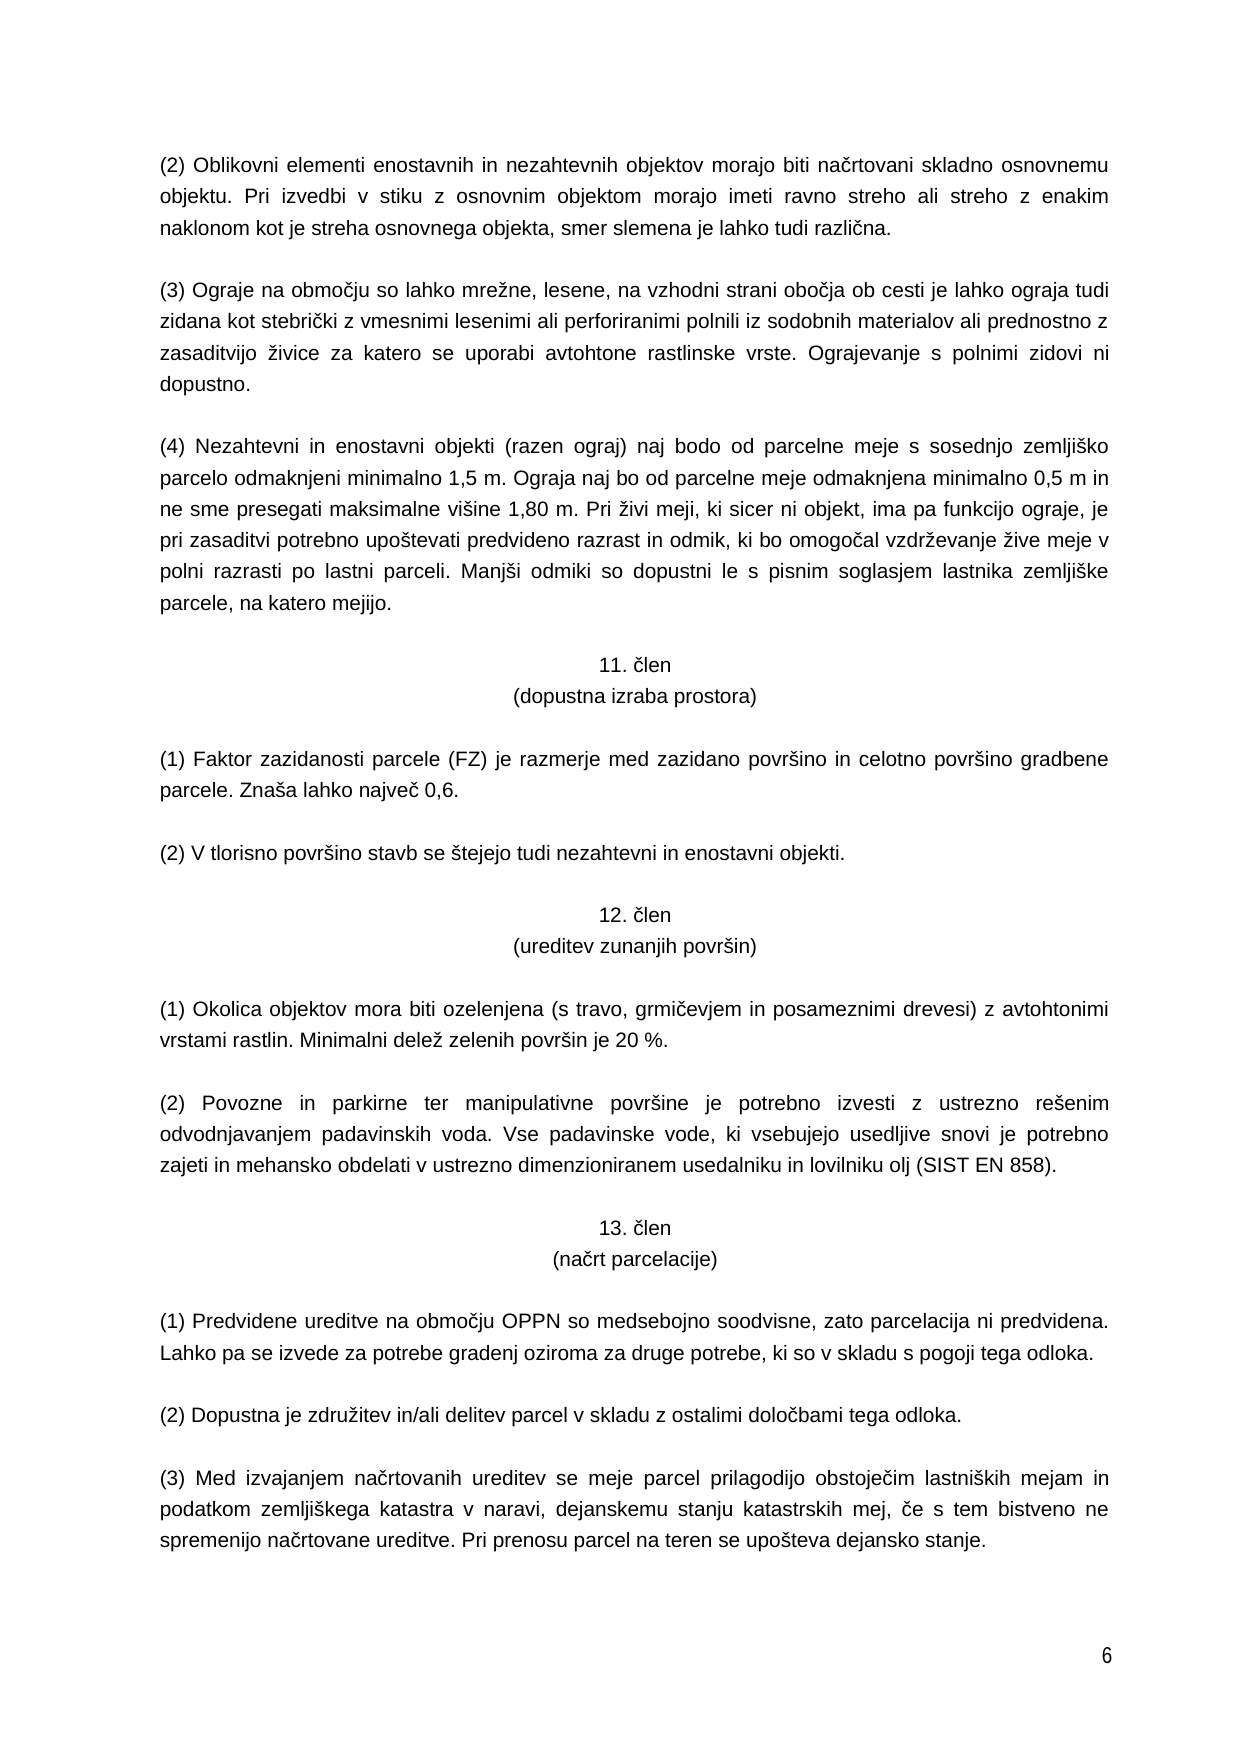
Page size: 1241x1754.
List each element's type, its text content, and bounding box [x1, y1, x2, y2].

text (ureditev zunanjih površin) [159, 929, 1110, 960]
text 11. člen [159, 648, 1110, 679]
text (dopustna izraba prostora) [159, 679, 1110, 710]
text (1) Okolica objektov mora biti ozelenjena (s travo, grmičevjem in posameznimi drevesi) z avtohtonimi vrstami rastlin. Minimalni delež zelenih površin je 20 %. [159, 991, 1110, 1054]
text (načrt parcelacije) [159, 1241, 1110, 1273]
text (3) Ograje na območju so lahko mrežne, lesene, na vzhodni strani obočja ob cesti je lahko ograja tudi zidana kot stebrički z vmesnimi lesenimi ali perforiranimi polnili iz sodobnih materialov ali prednostno z zasaditvijo živice za katero se uporabi avtohtone rastlinske vrste. Ograjevanje s polnimi zidovi ni dopustno. [159, 273, 1110, 398]
text 12. člen [159, 898, 1110, 929]
text (2) Dopustna je združitev in/ali delitev parcel v skladu z ostalimi določbami tega odloka. [159, 1398, 1110, 1429]
text (3) Med izvajanjem načrtovanih ureditev se meje parcel prilagodijo obstoječim lastniških mejam in podatkom zemljiškega katastra v naravi, dejanskemu stanju katastrskih mej, če s tem bistveno ne spremenijo načrtovane ureditve. Pri prenosu parcel na teren se upošteva dejansko stanje. [159, 1460, 1110, 1554]
text (1) Faktor zazidanosti parcele (FZ) je razmerje med zazidano površino in celotno površino gradbene parcele. Znaša lahko največ 0,6. [159, 741, 1110, 804]
text 13. člen [159, 1210, 1110, 1241]
text (4) Nezahtevni in enostavni objekti (razen ograj) naj bodo od parcelne meje s sosednjo zemljiško parcelo odmaknjeni minimalno 1,5 m. Ograja naj bo od parcelne meje odmaknjena minimalno 0,5 m in ne sme presegati maksimalne višine 1,80 m. Pri živi meji, ki sicer ni objekt, ima pa funkcijo ograje, je pri zasaditvi potrebno upoštevati predvideno razrast in odmik, ki bo omogočal vzdrževanje žive meje v polni razrasti po lastni parceli. Manjši odmiki so dopustni le s pisnim soglasjem lastnika zemljiške parcele, na katero mejijo. [159, 429, 1110, 616]
text (2) Oblikovni elementi enostavnih in nezahtevnih objektov morajo biti načrtovani skladno osnovnemu objektu. Pri izvedbi v stiku z osnovnim objektom morajo imeti ravno streho ali streho z enakim naklonom kot je streha osnovnega objekta, smer slemena je lahko tudi različna. [159, 148, 1110, 241]
text (1) Predvidene ureditve na območju OPPN so medsebojno soodvisne, zato parcelacija ni predvidena. Lahko pa se izvede za potrebe gradenj oziroma za druge potrebe, ki so v skladu s pogoji tega odloka. [159, 1304, 1110, 1366]
text (2) Povozne in parkirne ter manipulativne površine je potrebno izvesti z ustrezno rešenim odvodnjavanjem padavinskih voda. Vse padavinske vode, ki vsebujejo usedljive snovi je potrebno zajeti in mehansko obdelati v ustrezno dimenzioniranem usedalniku in lovilniku olj (SIST EN 858). [159, 1085, 1110, 1179]
text (2) V tlorisno površino stavb se štejejo tudi nezahtevni in enostavni objekti. [159, 835, 1110, 866]
